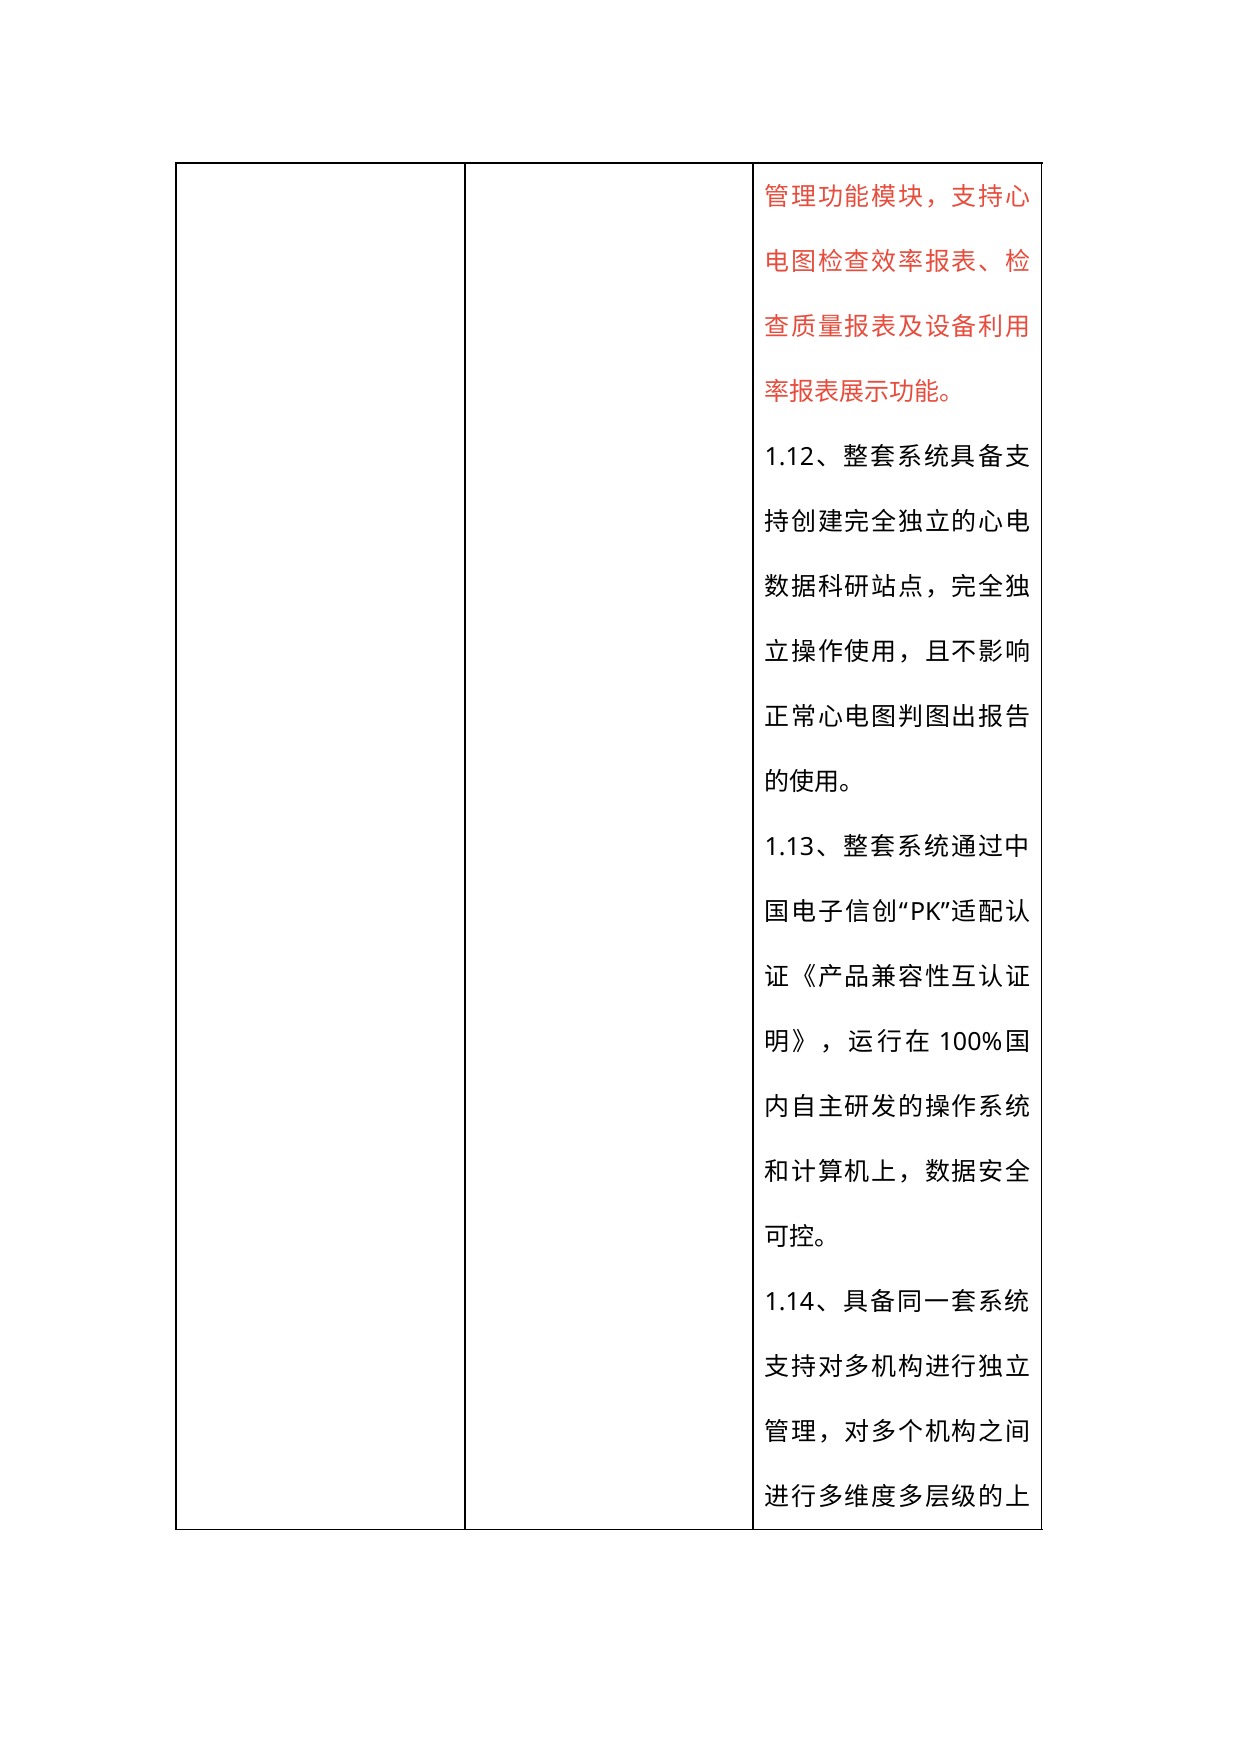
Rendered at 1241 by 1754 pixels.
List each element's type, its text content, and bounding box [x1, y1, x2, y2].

table_cell 1 [177, 164, 464, 1528]
table_cell ▲ [466, 164, 752, 1528]
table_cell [754, 164, 1041, 1528]
